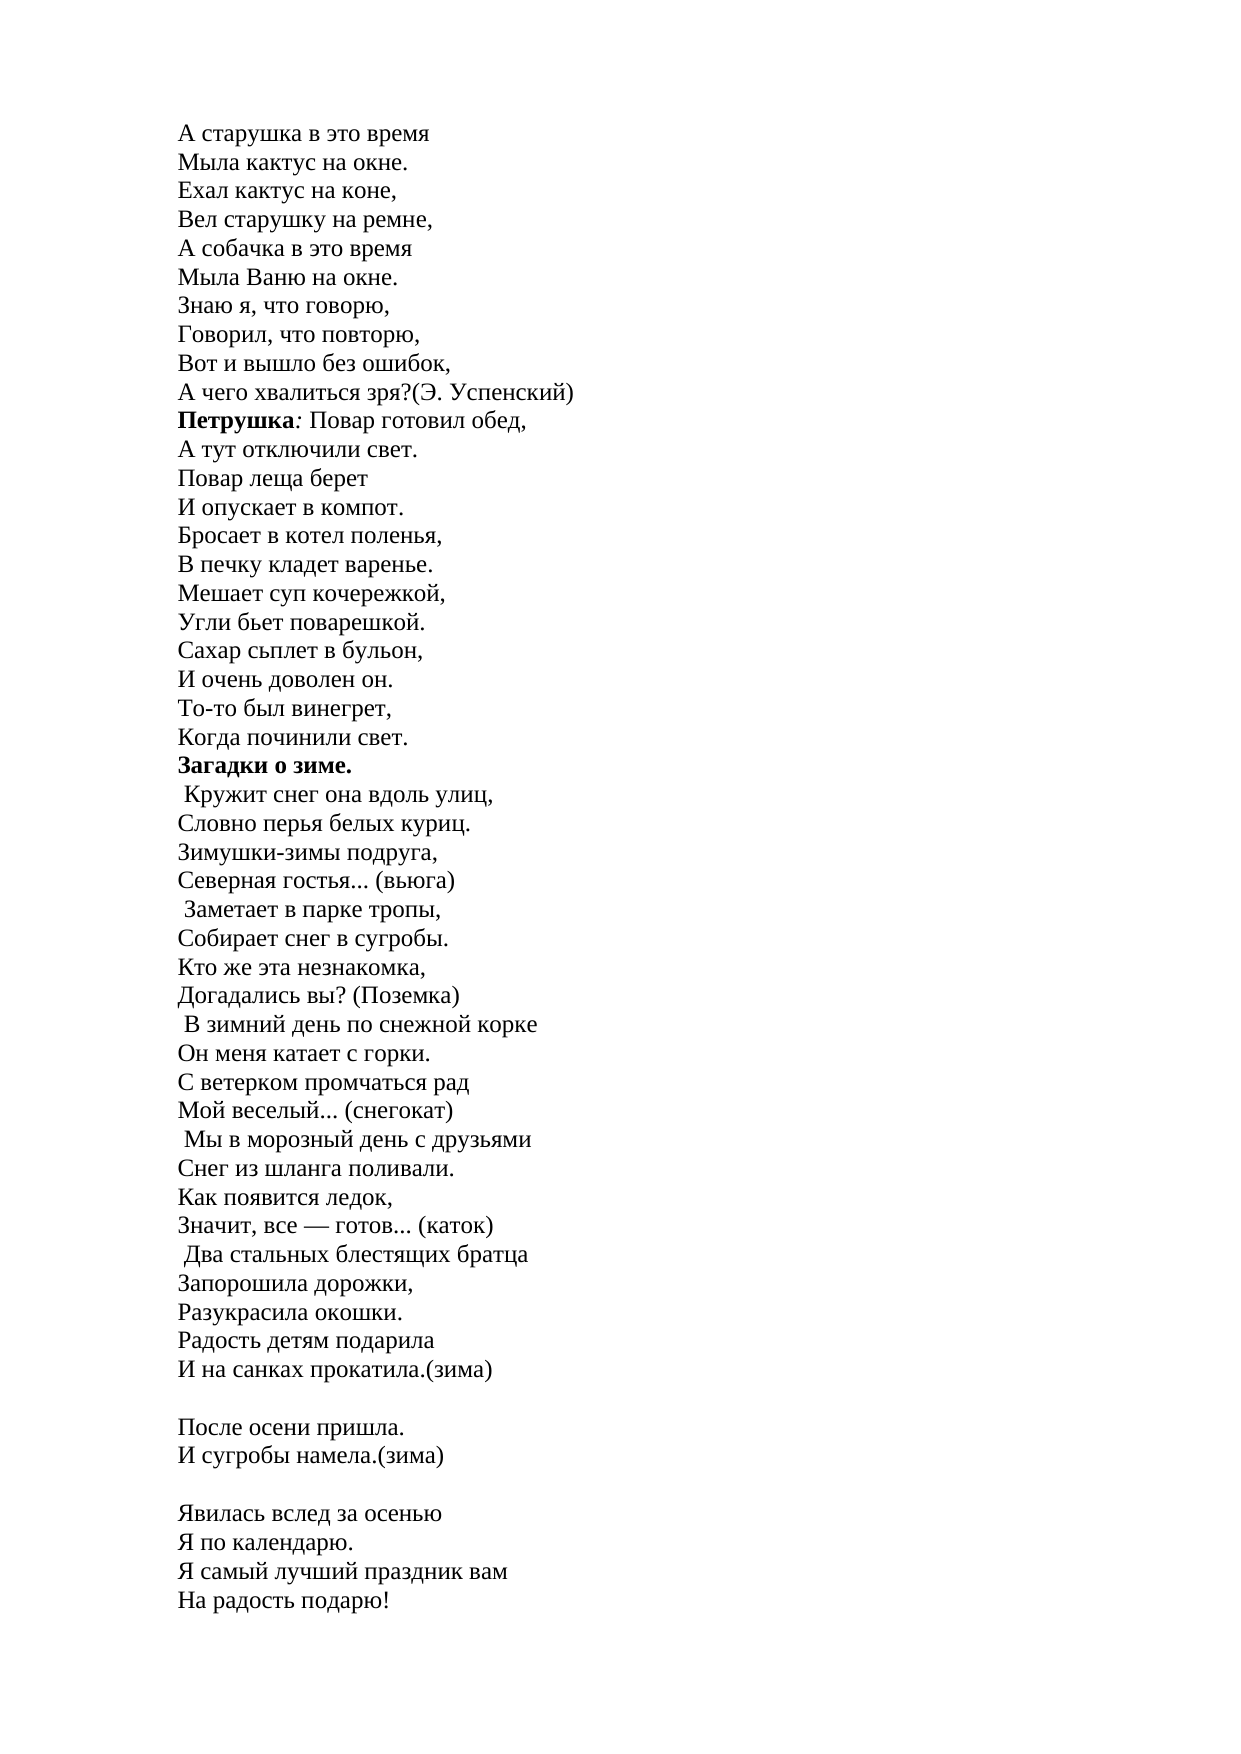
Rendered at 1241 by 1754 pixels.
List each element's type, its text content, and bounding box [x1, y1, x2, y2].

text Он меня катает с горки. [177, 1038, 1152, 1067]
text Зимушки-зимы подруга, [177, 837, 1152, 866]
text С ветерком промчаться рад [177, 1067, 1152, 1096]
text Загадки о зиме. [177, 751, 1152, 779]
text Петрушка: Повар готовил обед, А тут отключили свет. Повар леща берет И опускает в компот. Бросает в котел поленья, В печку кладет варенье. Мешает суп кочережкой, Угли бьет поварешкой. Сахар сьплет в бульон, И очень доволен он. То-то был винегрет, Когда починили свет. [177, 406, 1152, 751]
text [177, 1498, 1152, 1613]
text Словно перья белых куриц. [177, 808, 1152, 837]
text Два стальных блестящих братца [177, 1239, 1152, 1268]
text Заметает в парке тропы, [177, 894, 1152, 923]
text Значит, все — готов... (каток) [177, 1211, 1152, 1239]
text Догадались вы? (Поземка) [177, 981, 1152, 1009]
text Как появится ледок, [177, 1182, 1152, 1211]
text Кто же эта незнакомка, [177, 952, 1152, 981]
text Мой веселый... (снегокат) [177, 1096, 1152, 1124]
text Северная гостья... (вьюга) [177, 866, 1152, 894]
text Запорошила дорожки, Разукрасила окошки. Радость детям подарила И на санках прокатила.(зима) После осени пришла. И сугробы намела.(зима) [177, 1268, 1152, 1469]
text Мы в морозный день с друзьями [177, 1124, 1152, 1153]
text Кружит снег она вдоль улиц, [177, 779, 1152, 808]
text В зимний день по снежной корке [177, 1009, 1152, 1038]
text Снег из шланга поливали. [177, 1153, 1152, 1182]
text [177, 118, 1152, 406]
text Собирает снег в сугробы. [177, 923, 1152, 952]
